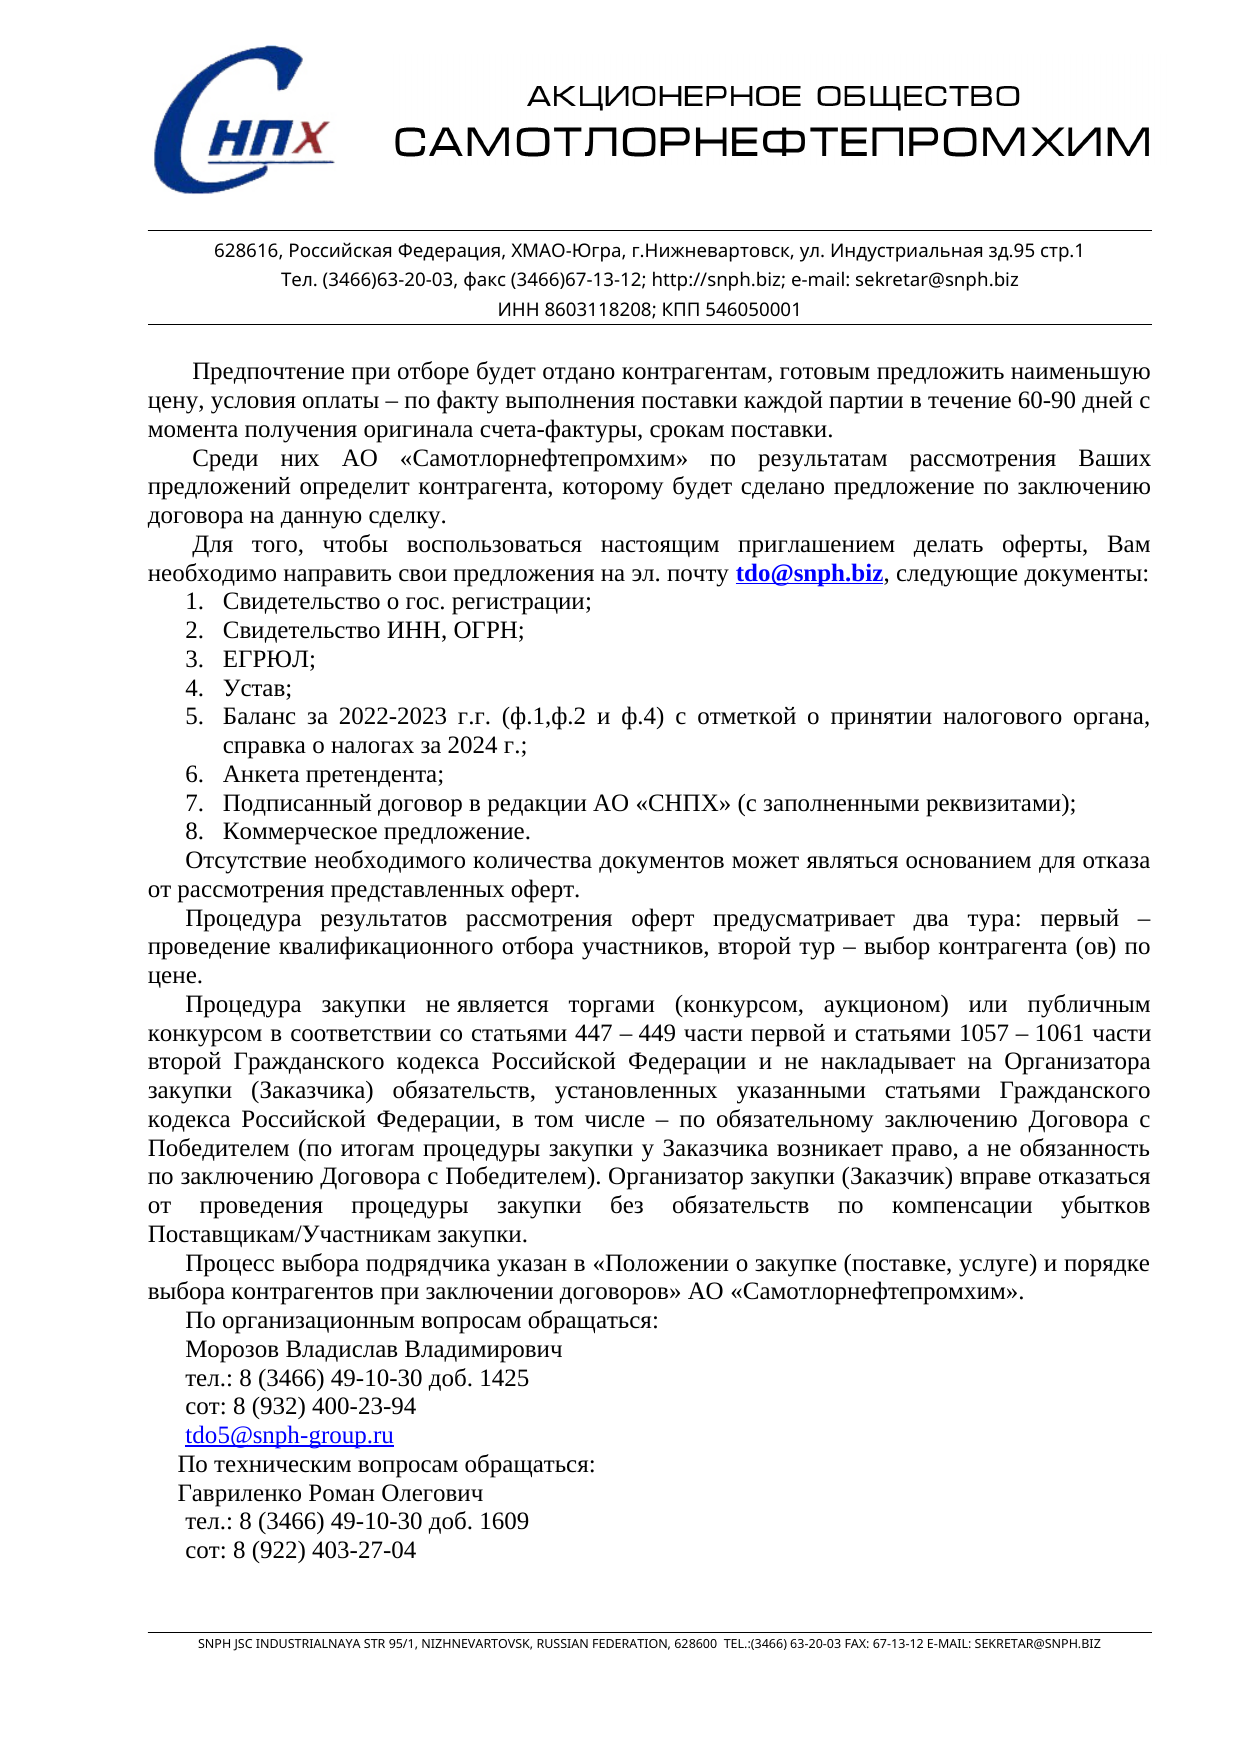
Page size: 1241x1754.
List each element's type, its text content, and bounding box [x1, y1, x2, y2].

text Для того, чтобы воспользоваться настоящим приглашением делать оферты, Вам необходимо направить свои предложения на эл. почту tdo@snph.biz, следующие документы: [148, 529, 1152, 586]
text тел.: 8 (3466) 49-10-30 доб. 1609 [148, 1506, 1152, 1535]
text Среди них АО «Самотлорнефтепромхим» по результатам рассмотрения Ваших предложений определит контрагента, которому будет сделано предложение по заключению договора на данную сделку. [148, 443, 1152, 529]
text Морозов Владислав Владимирович [148, 1334, 1152, 1363]
list Свидетельство ИНН, ОГРН; [185, 615, 1152, 644]
text Предпочтение при отборе будет отдано контрагентам, готовым предложить наименьшую цену, условия оплаты – по факту выполнения поставки каждой партии в течение 60-90 дней с момента получения оригинала счета-фактуры, срокам поставки. [148, 356, 1152, 443]
text сот: 8 (932) 400-23-94 [148, 1391, 1152, 1420]
text По техническим вопросам обращаться: [177, 1449, 1152, 1478]
list Баланс за 2022-2023 г.г. (ф.1,ф.2 и ф.4) с отметкой о принятии налогового органа, справка о налогах за 2024 г.; [185, 701, 1152, 759]
text тел.: 8 (3466) 49-10-30 доб. 1425 [148, 1363, 1152, 1391]
list ЕГРЮЛ; [185, 644, 1152, 673]
text Гавриленко Роман Олегович [177, 1478, 1152, 1506]
text Процесс выбора подрядчика указан в «Положении о закупке (поставке, услуге) и порядке выбора контрагентов при заключении договоров» АО «Самотлорнефтепромхим». [148, 1248, 1152, 1305]
list Устав; [185, 673, 1152, 701]
text Процедура результатов рассмотрения оферт предусматривает два тура: первый – проведение квалификационного отбора участников, второй тур – выбор контрагента (ов) по цене. [148, 903, 1152, 989]
list Коммерческое предложение. [185, 816, 1152, 845]
text tdo5@snph-group.ru [148, 1420, 1152, 1449]
list Свидетельство о гос. регистрации; [185, 586, 1152, 615]
text Процедура закупки не является торгами (конкурсом, аукционом) или публичным конкурсом в соответствии со статьями 447 – 449 части первой и статьями 1057 – 1061 части второй Гражданского кодекса Российской Федерации и не накладывает на Организатора закупки (Заказчика) обязательств, установленных указанными статьями Гражданского кодекса Российской Федерации, в том числе – по обязательному заключению Договора с Победителем (по итогам процедуры закупки у Заказчика возникает право, а не обязанность по заключению Договора с Победителем). Организатор закупки (Заказчик) вправе отказаться от проведения процедуры закупки без обязательств по компенсации убытков Поставщикам/Участникам закупки. [148, 989, 1152, 1248]
picture [152, 45, 337, 196]
text сот: 8 (922) 403-27-04 [148, 1535, 1152, 1564]
picture [387, 54, 1167, 165]
list Подписанный договор в редакции АО «СНПХ» (с заполненными реквизитами); [185, 788, 1152, 816]
list Анкета претендента; [185, 759, 1152, 788]
text Отсутствие необходимого количества документов может являться основанием для отказа от рассмотрения представленных оферт. [148, 845, 1152, 903]
text По организационным вопросам обращаться: [148, 1305, 1152, 1334]
